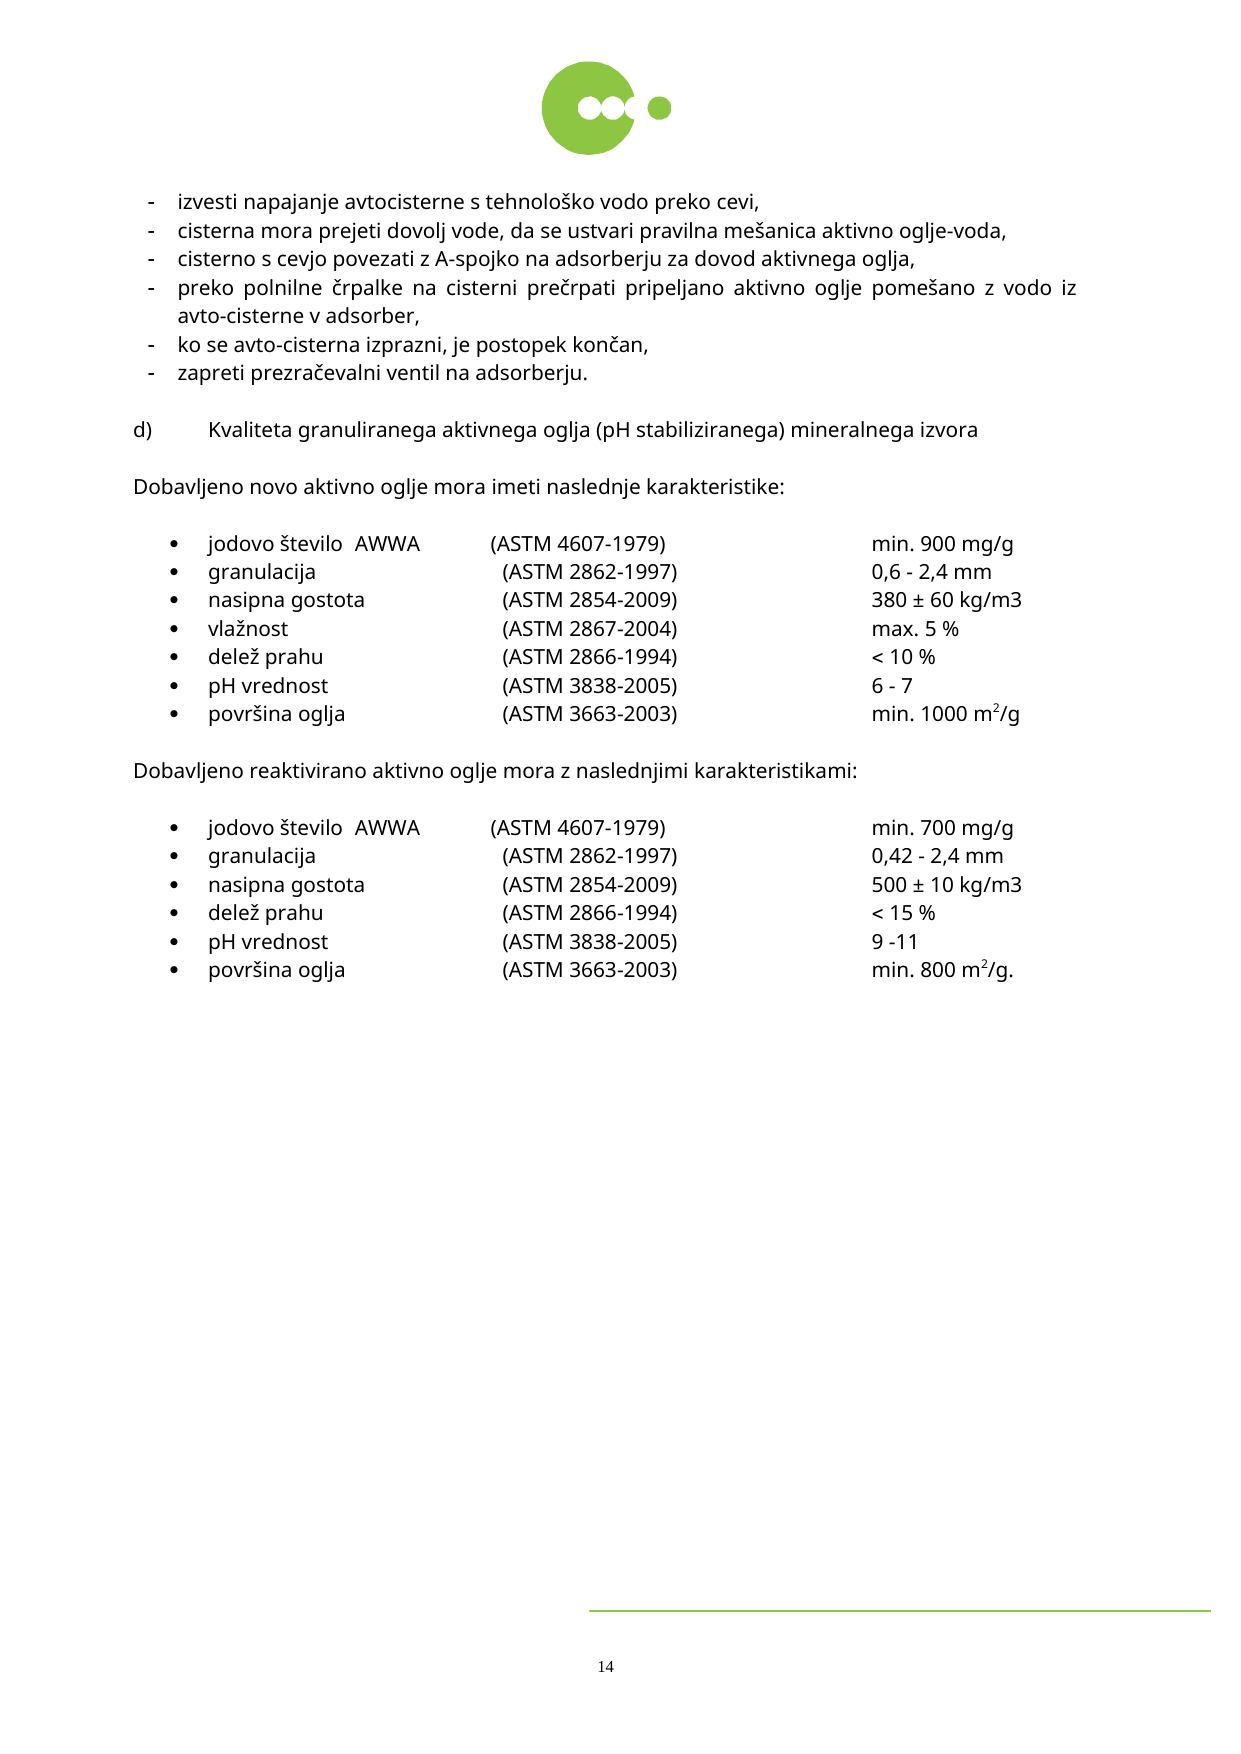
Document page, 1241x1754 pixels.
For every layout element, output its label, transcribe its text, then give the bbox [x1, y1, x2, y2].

list cisterna mora prejeti dovolj vode, da se ustvari pravilna mešanica aktivno oglje-voda, [148, 216, 1078, 244]
list nasipna gostota (ASTM 2854-2009) 380 ± 60 kg/m3 [170, 586, 1078, 614]
list delež prahu (ASTM 2866-1994) 10 % [170, 642, 1078, 671]
list Kvaliteta granuliranega aktivnega oglja (pH stabiliziranega) mineralnega izvora [133, 415, 1078, 443]
list granulacija (ASTM 2862-1997) 0,6 - 2,4 mm [170, 557, 1078, 586]
list vlažnost (ASTM 2867-2004) max. 5 % [170, 614, 1078, 642]
list jodovo število AWWA (ASTM 4607-1979) min. 900 mg/g [170, 529, 1078, 557]
list zapreti prezračevalni ventil na adsorberju. [148, 358, 1078, 387]
list površina oglja (ASTM 3663-2003) min. 1000 m2/g [170, 699, 1078, 728]
list pH vrednost (ASTM 3838-2005) 9 -11 [170, 927, 1078, 955]
list cisterno s cevjo povezati z A-spojko na adsorberju za dovod aktivnega oglja, [148, 244, 1078, 273]
list preko polnilne črpalke na cisterni prečrpati pripeljano aktivno oglje pomešano z vodo iz avto-cisterne v adsorber, [148, 273, 1078, 330]
list izvesti napajanje avtocisterne s tehnološko vodo preko cevi, [148, 187, 1078, 216]
text Dobavljeno reaktivirano aktivno oglje mora z naslednjimi karakteristikami: [133, 756, 1078, 785]
list površina oglja (ASTM 3663-2003) min. 800 m2/g. [170, 955, 1078, 984]
list nasipna gostota (ASTM 2854-2009) 500 ± 10 kg/m3 [170, 870, 1078, 898]
list pH vrednost (ASTM 3838-2005) 6 - 7 [170, 671, 1078, 699]
text Dobavljeno novo aktivno oglje mora imeti naslednje karakteristike: [133, 472, 1078, 500]
list jodovo število AWWA (ASTM 4607-1979) min. 700 mg/g [170, 813, 1078, 842]
list ko se avto-cisterna izprazni, je postopek končan, [148, 330, 1078, 358]
list granulacija (ASTM 2862-1997) 0,42 - 2,4 mm [170, 842, 1078, 870]
list delež prahu (ASTM 2866-1994) 15 % [170, 898, 1078, 927]
